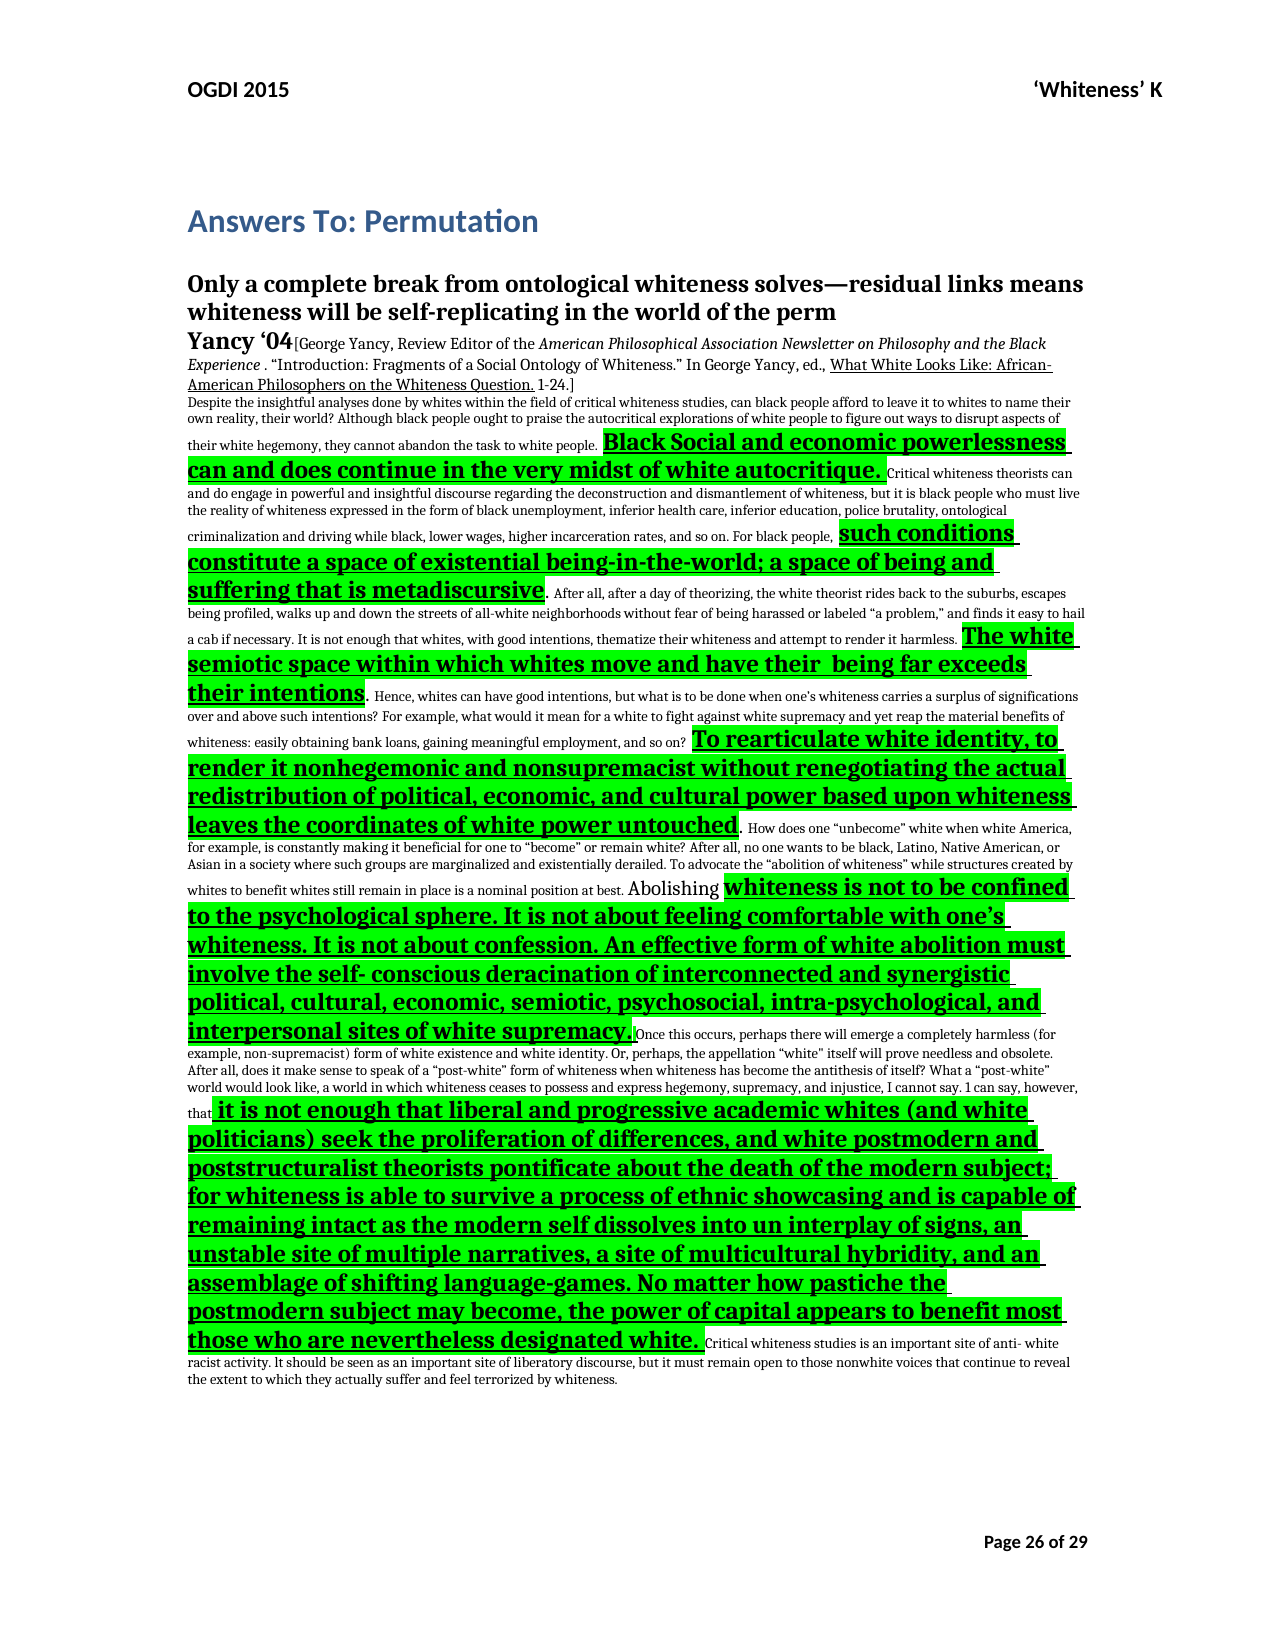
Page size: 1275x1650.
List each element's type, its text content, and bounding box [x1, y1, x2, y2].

text Only a complete break from ontological whiteness solves—residual links means whiteness will be self-replicating in the world of the perm [187, 269, 1087, 327]
subtitle Answers To: Permutation [187, 200, 1087, 241]
text Despite the insightful analyses done by whites within the field of critical whiteness studies, can black people afford to leave it to whites to name their own reality, their world? Although black people ought to praise the autocritical explorations of white people to figure out ways to disrupt aspects of their white hegemony, they cannot abandon the task to white people. Black Social and economic powerlessness can and does continue in the very midst of white autocritique. Critical whiteness theorists can and do engage in powerful and insightful discourse regarding the deconstruction and dismantlement of whiteness, but it is black people who must live the reality of whiteness expressed in the form of black unemployment, inferior health care, inferior education, police brutality, ontological criminalization and driving while black, lower wages, higher incarceration rates, and so on. For black people, such conditions constitute a space of existential being-in-the-world; a space of being and suffering that is metadiscursive. After all, after a day of theorizing, the white theorist rides back to the suburbs, escapes being profiled, walks up and down the streets of all-white neighborhoods without fear of being harassed or labeled “a problem,” and finds it easy to hail a cab if necessary. It is not enough that whites, with good intentions, thematize their whiteness and attempt to render it harmless. The white semiotic space within which whites move and have their being far exceeds their intentions. Hence, whites can have good intentions, but what is to be done when one’s whiteness carries a surplus of significations over and above such intentions? For example, what would it mean for a white to fight against white supremacy and yet reap the material benefits of whiteness: easily obtaining bank loans, gaining meaningful employment, and so on? To rearticulate white identity, to render it nonhegemonic and nonsupremacist without renegotiating the actual redistribution of political, economic, and cultural power based upon whiteness leaves the coordinates of white power untouched. How does one “unbecome” white when white America, for example, is constantly making it beneficial for one to “become” or remain white? After all, no one wants to be black, Latino, Native American, or Asian in a society where such groups are marginalized and existentially derailed. To advocate the “abolition of whiteness” while structures created by whites to benefit whites still remain in place is a nominal position at best. Abolishing whiteness is not to be confined to the psychological sphere. It is not about feeling comfortable with one’s whiteness. It is not about confession. An effective form of white abolition must involve the self- conscious deracination of interconnected and synergistic political, cultural, economic, semiotic, psychosocial, intra-psychological, and interpersonal sites of white supremacy. Once this occurs, perhaps there will emerge a completely harmless (for example, non-supremacist) form of white existence and white identity. Or, perhaps, the appellation “white" itself will prove needless and obsolete. After all, does it make sense to speak of a “post-white” form of whiteness when whiteness has become the antithesis of itself? What a “post-white” world would look like, a world in which whiteness ceases to possess and express hegemony, supremacy, and injustice, I cannot say. 1 can say, however, that it is not enough that liberal and progressive academic whites (and white politicians) seek the proliferation of differences, and white postmodern and poststructuralist theorists pontificate about the death of the modern subject; for whiteness is able to survive a process of ethnic showcasing and is capable of remaining intact as the modern self dissolves into un interplay of signs, an unstable site of multiple narratives, a site of multicultural hybridity, and an assemblage of shifting language-games. No matter how pastiche the postmodern subject may become, the power of capital appears to benefit most those who are nevertheless designated white. Critical whiteness studies is an important site of anti- white racist activity. lt should be seen as an important site of liberatory discourse, but it must remain open to those nonwhite voices that continue to reveal the extent to which they actually suffer and feel terrorized by whiteness. [187, 394, 1087, 1388]
text Yancy ‘04[George Yancy, Review Editor of the American Philosophical Association Newsletter on Philosophy and the Black Experience . “Introduction: Fragments of a Social Ontology of Whiteness.” In George Yancy, ed., What White Looks Like: African-American Philosophers on the Whiteness Question. 1-24.] [187, 327, 1087, 394]
